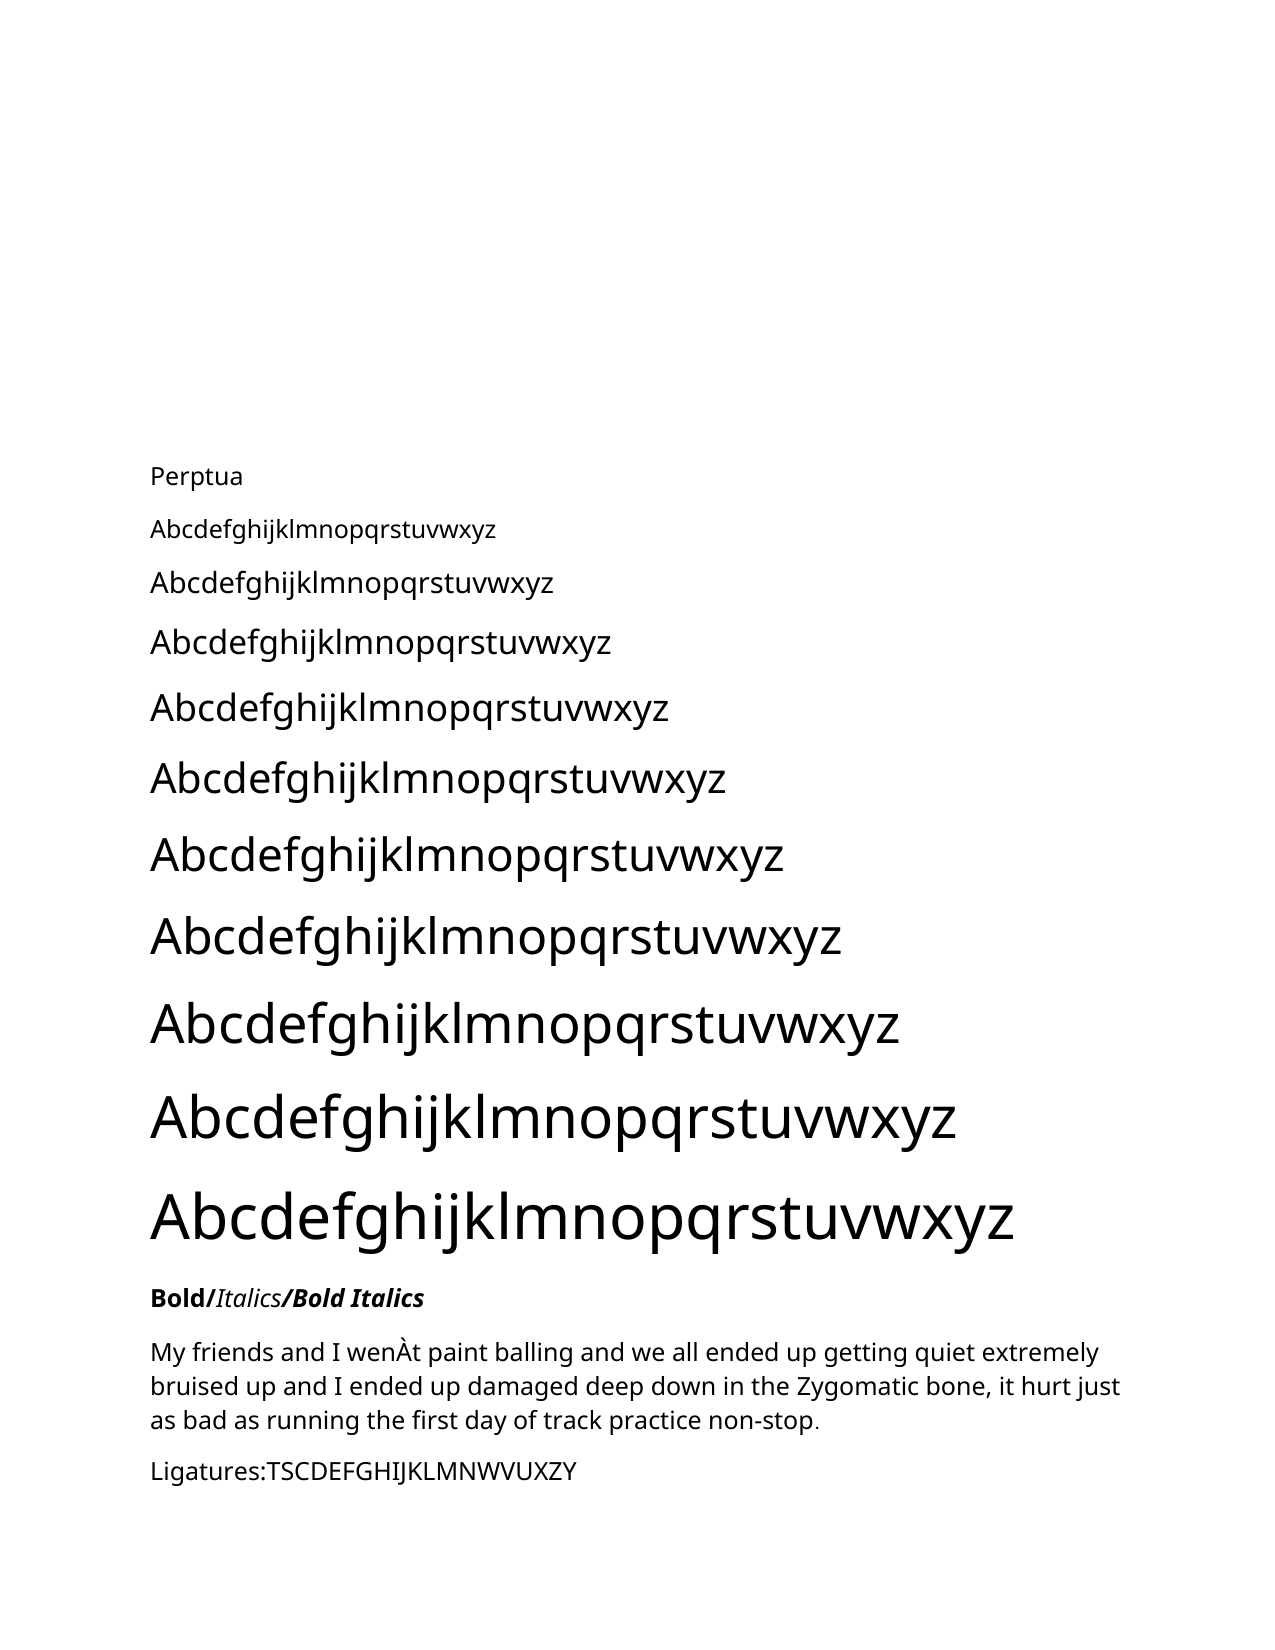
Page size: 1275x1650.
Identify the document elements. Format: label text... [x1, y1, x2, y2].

text Abcdefghijklmnopqrstuvwxyz [150, 512, 1125, 546]
text My friends and I wenÀt paint balling and we all ended up getting quiet extremely bruised up and I ended up damaged deep down in the Zygomatic bone, it hurt just as bad as running the first day of track practice non-stop. [150, 1334, 1125, 1437]
text Abcdefghijklmnopqrstuvwxyz [150, 748, 1125, 805]
text Abcdefghijklmnopqrstuvwxyz [150, 822, 1125, 884]
text Abcdefghijklmnopqrstuvwxyz [150, 619, 1125, 664]
text Abcdefghijklmnopqrstuvwxyz [150, 562, 1125, 602]
text Abcdefghijklmnopqrstuvwxyz [150, 1172, 1125, 1257]
text Perptua [150, 458, 1125, 492]
text Abcdefghijklmnopqrstuvwxyz [150, 901, 1125, 969]
text Bold/Italics/Bold Italics [150, 1281, 1125, 1315]
text Abcdefghijklmnopqrstuvwxyz [150, 1076, 1125, 1156]
text Abcdefghijklmnopqrstuvwxyz [150, 986, 1125, 1059]
text Abcdefghijklmnopqrstuvwxyz [150, 681, 1125, 732]
text Ligatures:TSCDEFGHIJKLMNWVUXZY [150, 1453, 1125, 1487]
